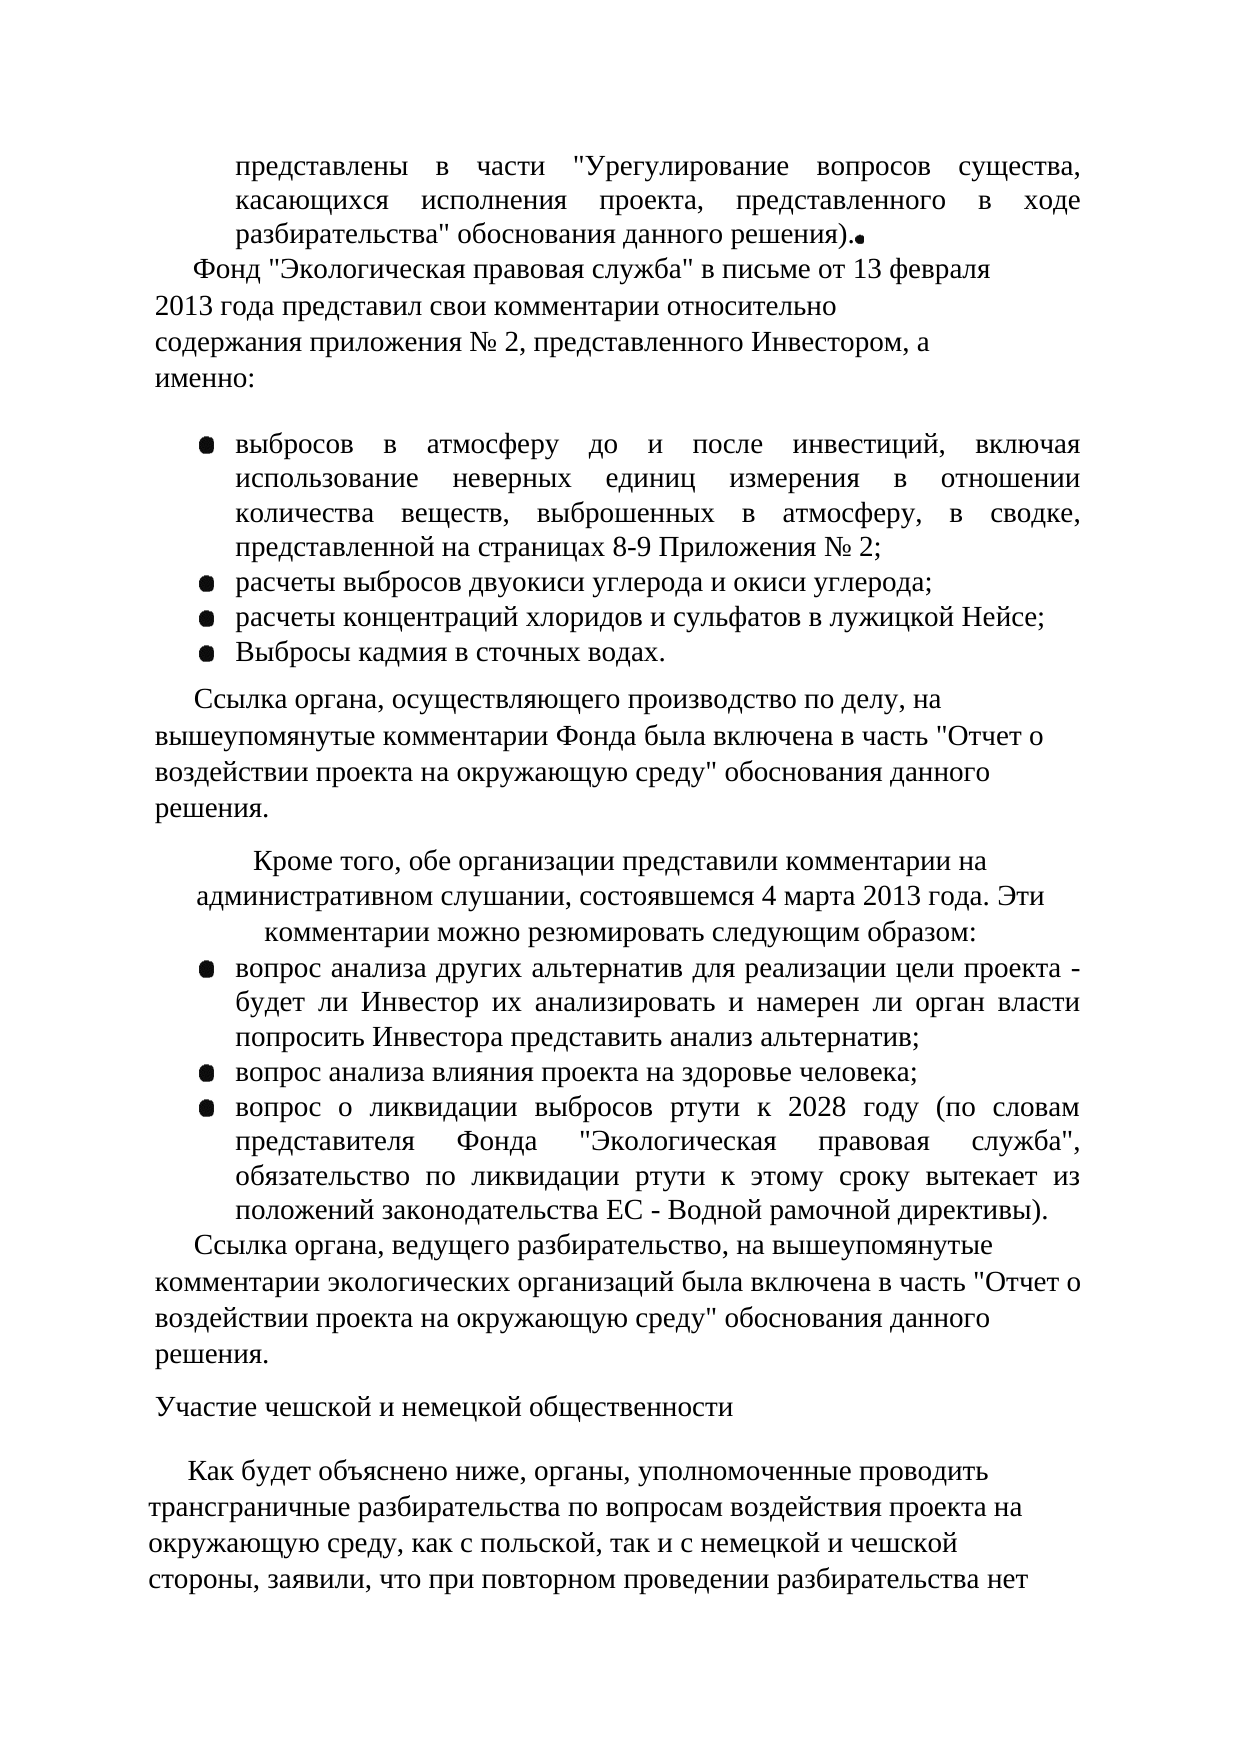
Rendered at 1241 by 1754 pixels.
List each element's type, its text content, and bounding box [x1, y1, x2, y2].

picture [199, 575, 214, 592]
picture [199, 645, 214, 662]
list выбросов в атмосферу до и после инвестиций, включая использование неверных единиц измерения в отношении количества веществ, выброшенных в атмосферу, в сводке, представленной на страницах 8-9 Приложения № 2; [198, 426, 1081, 563]
picture [199, 436, 214, 454]
picture [199, 1064, 214, 1082]
list Выбросы кадмия в сточных водах. [198, 634, 1081, 668]
text Кроме того, обе организации представили комментарии на административном слушании, состоявшемся 4 марта 2013 года. Эти комментарии можно резюмировать следующим образом: [158, 843, 1083, 947]
text Ссылка органа, осуществляющего производство по делу, на вышеупомянутые комментарии Фонда была включена в часть "Отчет о воздействии проекта на окружающую среду" обоснования данного решения. [154, 681, 1057, 823]
list вопрос анализа других альтернатив для реализации цели проекта - будет ли Инвестор их анализировать и намерен ли орган власти попросить Инвестора представить анализ альтернатив; [198, 950, 1081, 1053]
text Фонд "Экологическая правовая служба" в письме от 13 февраля 2013 года представил свои комментарии относительно содержания приложения № 2, представленного Инвестором, а именно: [154, 252, 991, 393]
picture [855, 234, 864, 244]
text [148, 1453, 1071, 1595]
list расчеты выбросов двуокиси углерода и окиси углерода; [198, 564, 1081, 598]
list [198, 148, 1081, 250]
picture [199, 610, 214, 627]
text Ссылка органа, ведущего разбирательство, на вышеупомянутые комментарии экологических организаций была включена в часть "Отчет о воздействии проекта на окружающую среду" обоснования данного решения. [154, 1227, 1092, 1369]
picture [199, 1099, 214, 1117]
text Участие чешской и немецкой общественности [154, 1389, 1081, 1422]
list вопрос о ликвидации выбросов ртути к 2028 году (по словам представителя Фонда "Экологическая правовая служба", обязательство по ликвидации ртути к этому сроку вытекает из положений законодательства ЕС - Водной рамочной директивы). [198, 1089, 1081, 1226]
list вопрос анализа влияния проекта на здоровье человека; [198, 1054, 1081, 1088]
picture [199, 960, 214, 978]
list расчеты концентраций хлоридов и сульфатов в лужицкой Нейсе; [198, 599, 1081, 633]
